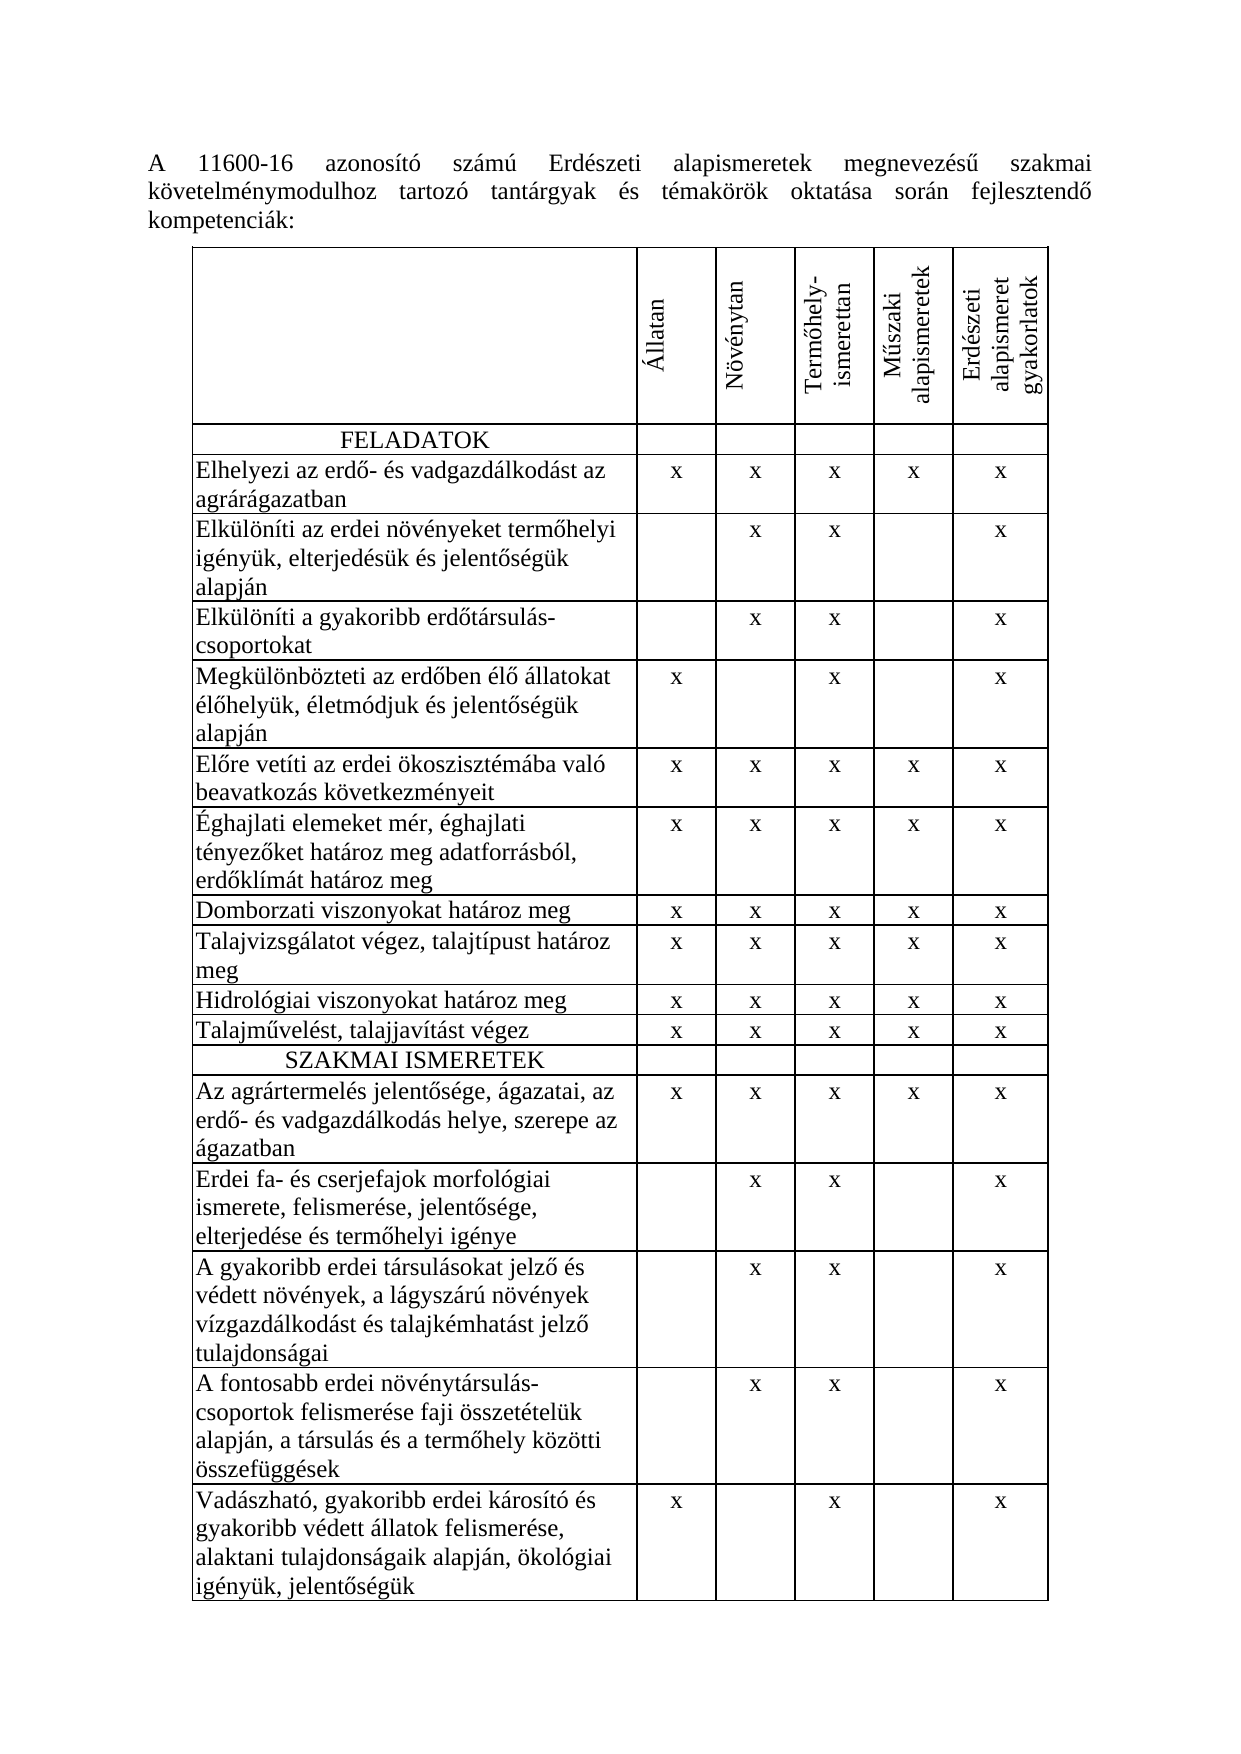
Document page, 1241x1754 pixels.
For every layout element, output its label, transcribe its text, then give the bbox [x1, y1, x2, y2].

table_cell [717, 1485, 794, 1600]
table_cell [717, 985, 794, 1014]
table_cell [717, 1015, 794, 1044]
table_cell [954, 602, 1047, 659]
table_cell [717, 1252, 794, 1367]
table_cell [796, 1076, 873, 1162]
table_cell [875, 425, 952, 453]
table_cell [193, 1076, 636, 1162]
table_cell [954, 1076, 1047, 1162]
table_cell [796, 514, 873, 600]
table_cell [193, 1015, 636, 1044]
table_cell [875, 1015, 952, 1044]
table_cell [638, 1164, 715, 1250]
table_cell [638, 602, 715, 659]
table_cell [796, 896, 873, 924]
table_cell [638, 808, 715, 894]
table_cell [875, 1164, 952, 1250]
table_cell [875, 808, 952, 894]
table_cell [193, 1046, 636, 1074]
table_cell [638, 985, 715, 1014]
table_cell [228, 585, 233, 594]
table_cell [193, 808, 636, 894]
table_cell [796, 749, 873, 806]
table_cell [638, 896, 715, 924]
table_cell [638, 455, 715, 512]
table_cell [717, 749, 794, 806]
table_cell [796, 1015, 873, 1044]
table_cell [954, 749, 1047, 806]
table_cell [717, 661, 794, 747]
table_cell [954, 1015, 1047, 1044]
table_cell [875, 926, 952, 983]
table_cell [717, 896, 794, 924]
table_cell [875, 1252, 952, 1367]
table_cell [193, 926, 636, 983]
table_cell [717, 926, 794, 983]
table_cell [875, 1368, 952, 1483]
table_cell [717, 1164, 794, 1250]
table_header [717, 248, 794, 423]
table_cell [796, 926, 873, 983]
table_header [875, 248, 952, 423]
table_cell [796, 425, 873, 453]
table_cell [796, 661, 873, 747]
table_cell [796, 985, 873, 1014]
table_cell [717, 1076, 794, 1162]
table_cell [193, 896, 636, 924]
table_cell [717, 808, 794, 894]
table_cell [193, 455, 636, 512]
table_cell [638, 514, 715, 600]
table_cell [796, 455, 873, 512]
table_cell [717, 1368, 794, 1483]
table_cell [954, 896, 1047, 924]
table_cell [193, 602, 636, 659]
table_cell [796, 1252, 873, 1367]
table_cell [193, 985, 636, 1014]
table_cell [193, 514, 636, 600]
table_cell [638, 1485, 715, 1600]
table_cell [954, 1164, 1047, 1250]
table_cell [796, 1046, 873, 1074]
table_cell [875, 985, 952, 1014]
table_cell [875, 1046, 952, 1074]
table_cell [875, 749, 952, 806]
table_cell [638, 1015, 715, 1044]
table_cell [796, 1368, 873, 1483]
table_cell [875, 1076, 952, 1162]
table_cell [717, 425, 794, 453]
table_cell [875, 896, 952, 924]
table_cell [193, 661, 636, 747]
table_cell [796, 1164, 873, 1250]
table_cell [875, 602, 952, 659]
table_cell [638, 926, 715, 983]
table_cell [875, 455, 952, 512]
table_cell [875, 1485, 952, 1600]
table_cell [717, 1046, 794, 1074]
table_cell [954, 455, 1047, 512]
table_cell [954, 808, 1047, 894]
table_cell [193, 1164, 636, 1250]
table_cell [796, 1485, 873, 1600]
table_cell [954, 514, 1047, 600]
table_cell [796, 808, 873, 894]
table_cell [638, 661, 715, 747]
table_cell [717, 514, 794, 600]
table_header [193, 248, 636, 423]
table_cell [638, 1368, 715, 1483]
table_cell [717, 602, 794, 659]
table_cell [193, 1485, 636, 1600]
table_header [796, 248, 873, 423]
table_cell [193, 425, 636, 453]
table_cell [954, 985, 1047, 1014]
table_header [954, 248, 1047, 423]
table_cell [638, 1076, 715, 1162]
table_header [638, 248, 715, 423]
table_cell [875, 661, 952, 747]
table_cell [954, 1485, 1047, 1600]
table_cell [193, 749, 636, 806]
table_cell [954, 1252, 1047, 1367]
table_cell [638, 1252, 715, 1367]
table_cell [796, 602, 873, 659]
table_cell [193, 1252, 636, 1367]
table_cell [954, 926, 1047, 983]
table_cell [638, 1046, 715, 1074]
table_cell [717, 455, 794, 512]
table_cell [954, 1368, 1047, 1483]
text A 11600-16 azonosító számú Erdészeti alapismeretek megnevezésű szakmai követelménymodulhoz tartozó tantárgyak és témakörök oktatása során fejlesztendő kompetenciák: [148, 148, 1093, 234]
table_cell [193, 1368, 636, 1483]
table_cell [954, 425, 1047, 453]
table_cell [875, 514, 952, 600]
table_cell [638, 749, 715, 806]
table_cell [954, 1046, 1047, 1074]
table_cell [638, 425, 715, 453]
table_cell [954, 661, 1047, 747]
